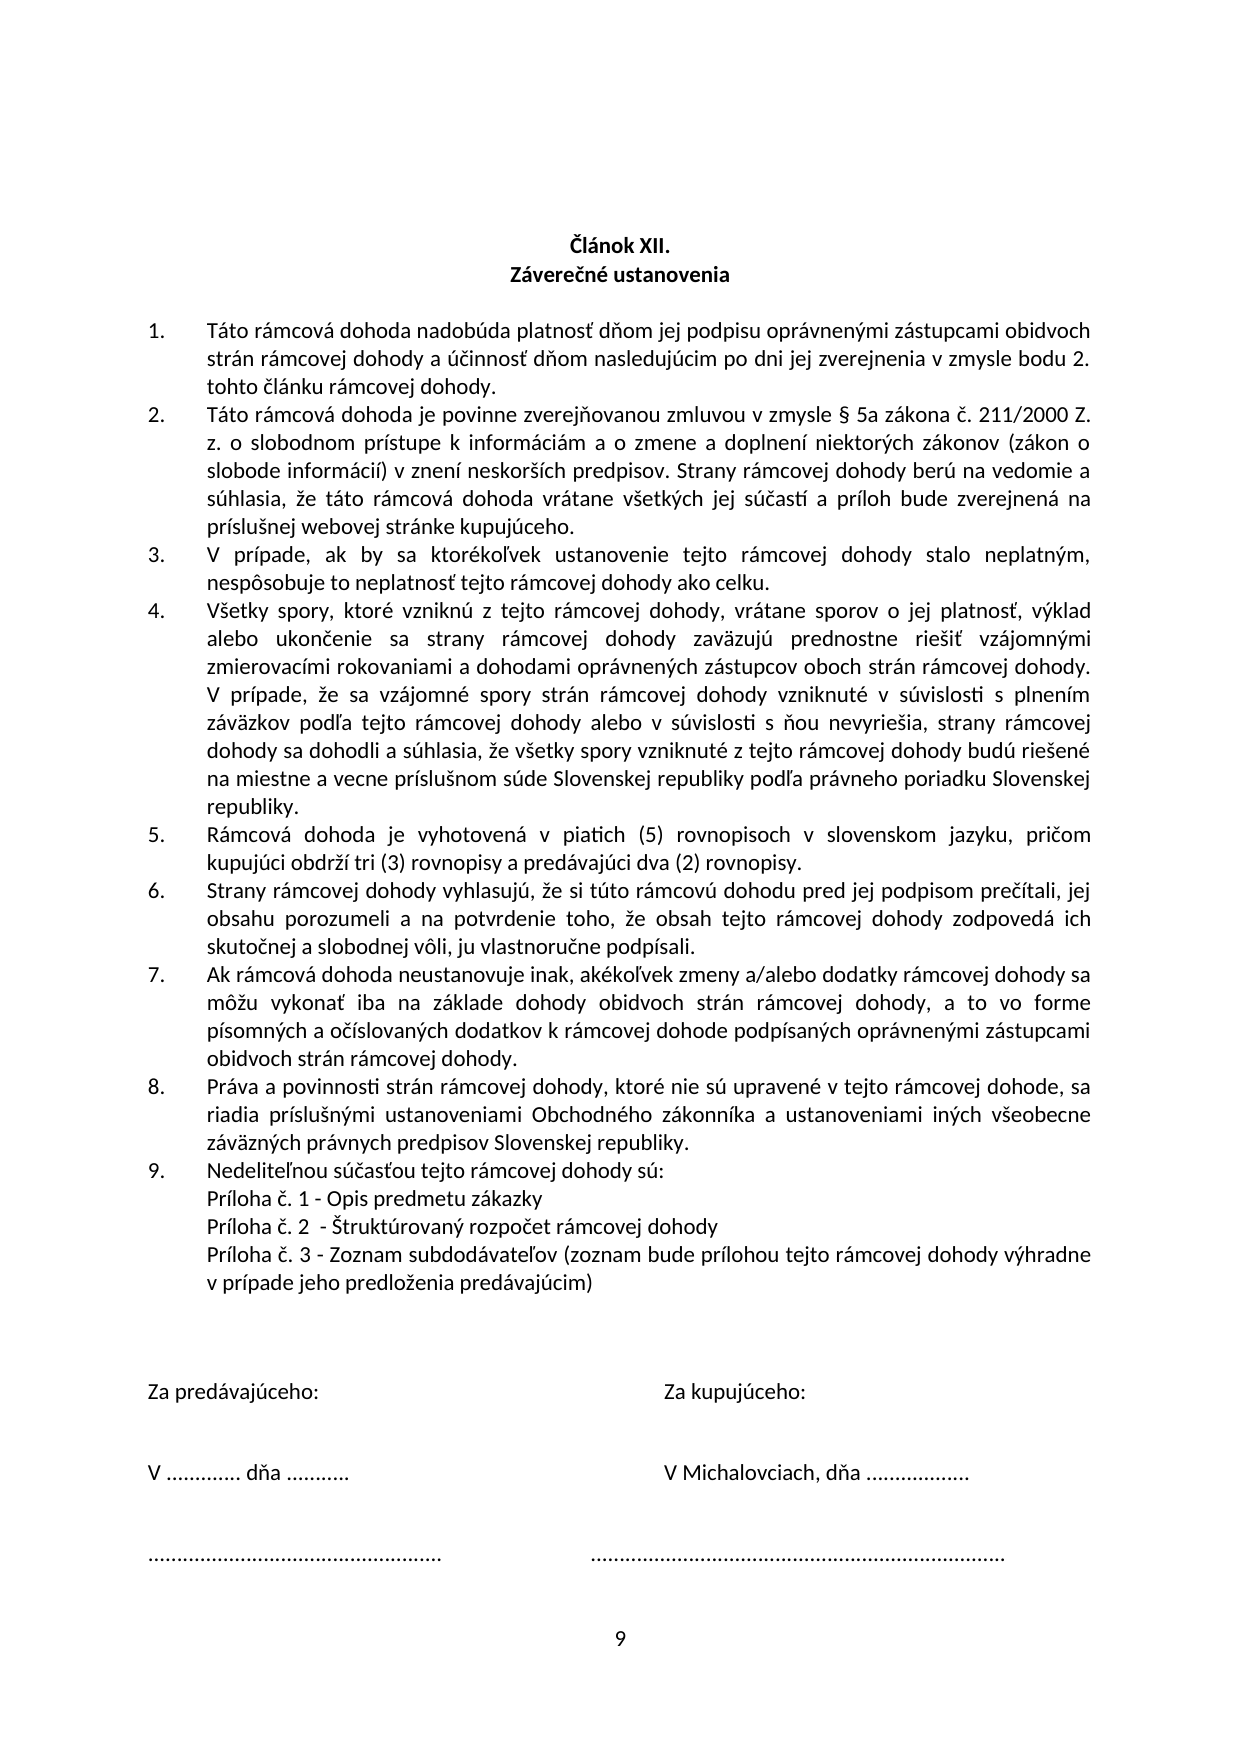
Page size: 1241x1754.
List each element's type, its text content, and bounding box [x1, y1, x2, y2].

text 7. Ak rámcová dohoda neustanovuje inak, akékoľvek zmeny a/alebo dodatky rámcovej dohody sa môžu vykonať iba na základe dohody obidvoch strán rámcovej dohody, a to vo forme písomných a očíslovaných dodatkov k rámcovej dohode podpísaných oprávnenými zástupcami obidvoch strán rámcovej dohody. [148, 960, 1093, 1072]
text 4. Všetky spory, ktoré vzniknú z tejto rámcovej dohody, vrátane sporov o jej platnosť, výklad alebo ukončenie sa strany rámcovej dohody zaväzujú prednostne riešiť vzájomnými zmierovacími rokovaniami a dohodami oprávnených zástupcov oboch strán rámcovej dohody. V prípade, že sa vzájomné spory strán rámcovej dohody vzniknuté v súvislosti s plnením záväzkov podľa tejto rámcovej dohody alebo v súvislosti s ňou nevyriešia, strany rámcovej dohody sa dohodli a súhlasia, že všetky spory vzniknuté z tejto rámcovej dohody budú riešené na miestne a vecne príslušnom súde Slovenskej republiky podľa právneho poriadku Slovenskej republiky. [148, 596, 1093, 820]
text Príloha č. 3 - Zoznam subdodávateľov (zoznam bude prílohou tejto rámcovej dohody výhradne v prípade jeho predloženia predávajúcim) [207, 1240, 1093, 1296]
text 3. V prípade, ak by sa ktorékoľvek ustanovenie tejto rámcovej dohody stalo neplatným, nespôsobuje to neplatnosť tejto rámcovej dohody ako celku. [148, 540, 1093, 596]
text 8. Práva a povinnosti strán rámcovej dohody, ktoré nie sú upravené v tejto rámcovej dohode, sa riadia príslušnými ustanoveniami Obchodného zákonníka a ustanoveniami iných všeobecne záväzných právnych predpisov Slovenskej republiky. [148, 1072, 1093, 1156]
text Príloha č. 1 - Opis predmetu zákazky [207, 1184, 1093, 1212]
text Za predávajúceho: Za kupujúceho: [148, 1377, 1093, 1406]
text 2. Táto rámcová dohoda je povinne zverejňovanou zmluvou v zmysle § 5a zákona č. 211/2000 Z. z. o slobodnom prístupe k informáciám a o zmene a doplnení niektorých zákonov (zákon o slobode informácií) v znení neskorších predpisov. Strany rámcovej dohody berú na vedomie a súhlasia, že táto rámcová dohoda vrátane všetkých jej súčastí a príloh bude zverejnená na príslušnej webovej stránke kupujúceho. [148, 400, 1093, 540]
text ................................................... ........................................................................ [148, 1539, 1093, 1568]
text 1. Táto rámcová dohoda nadobúda platnosť dňom jej podpisu oprávnenými zástupcami obidvoch strán rámcovej dohody a účinnosť dňom nasledujúcim po dni jej zverejnenia v zmysle bodu 2. tohto článku rámcovej dohody. [148, 316, 1093, 400]
text 5. Rámcová dohoda je vyhotovená v piatich (5) rovnopisoch v slovenskom jazyku, pričom kupujúci obdrží tri (3) rovnopisy a predávajúci dva (2) rovnopisy. [148, 820, 1093, 876]
text 6. Strany rámcovej dohody vyhlasujú, že si túto rámcovú dohodu pred jej podpisom prečítali, jej obsahu porozumeli a na potvrdenie toho, že obsah tejto rámcovej dohody zodpovedá ich skutočnej a slobodnej vôli, ju vlastnoručne podpísali. [148, 876, 1093, 960]
text Článok XII. [148, 232, 1093, 260]
text Záverečné ustanovenia [148, 260, 1093, 288]
text V ............. dňa ........... V Michalovciach, dňa .................. [148, 1458, 1093, 1487]
text Príloha č. 2 - Štruktúrovaný rozpočet rámcovej dohody [207, 1212, 1093, 1240]
text 9. Nedeliteľnou súčasťou tejto rámcovej dohody sú: [148, 1156, 1093, 1184]
